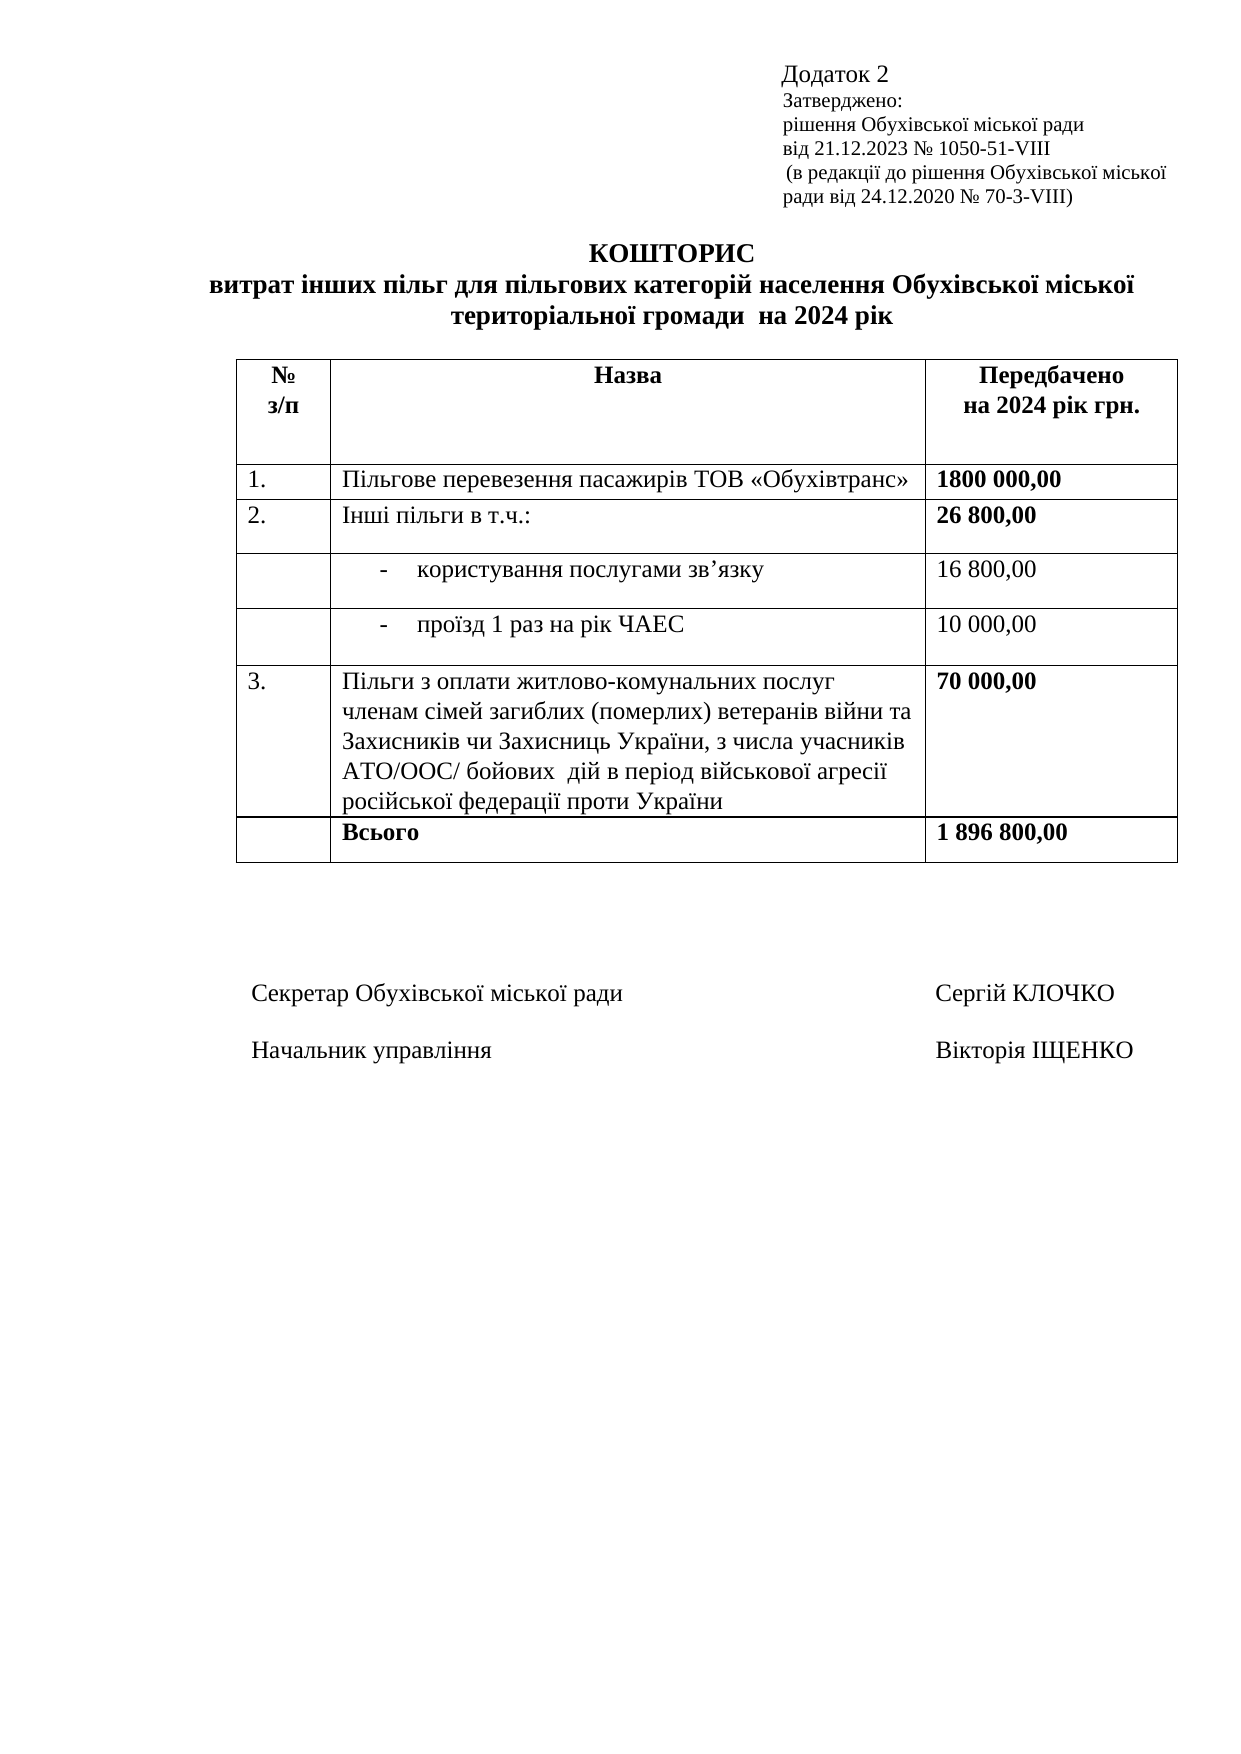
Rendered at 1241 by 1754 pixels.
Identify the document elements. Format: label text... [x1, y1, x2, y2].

table_cell Всього [331, 818, 925, 862]
text КОШТОРИС [177, 237, 1167, 268]
table_cell 16 800,00 [926, 554, 1177, 608]
table_cell Інші пільги в т.ч.: [331, 500, 925, 553]
table_cell 1800 000,00 [926, 465, 1177, 499]
text рішення Обухівської міської ради [783, 112, 1167, 136]
text Начальник управління Вікторія ІЩЕНКО [177, 1035, 1167, 1064]
table_header № з/п [237, 360, 330, 463]
text Додаток 2 [472, 59, 1167, 88]
table_cell 2. [237, 500, 330, 553]
table_cell 1 896 800,00 [926, 818, 1177, 862]
text від 21.12.2023 № 1050-51-VIII [783, 136, 1167, 160]
text ради від 24.12.2020 № 70-3-VIІI) [783, 184, 1167, 208]
text Секретар Обухівської міської ради Сергій КЛОЧКО [177, 978, 1167, 1006]
text (в редакції до рішення Обухівської міської [783, 160, 1167, 184]
table_cell Пільги з оплати житлово-комунальних послуг членам сімей загиблих (померлих) ветеранів війни та Захисників чи Захисниць України, з числа учасників АТО/ООС/ бойових дій в період військової агресії російської федерації проти України [331, 666, 925, 816]
table_cell Пільгове перевезення пасажирів ТОВ «Обухівтранс» [331, 465, 925, 499]
table_cell 70 000,00 [926, 666, 1177, 816]
table_cell [237, 554, 330, 608]
table_cell 3. [237, 666, 330, 816]
text Затверджено: [709, 88, 1167, 112]
table_cell 1. [237, 465, 330, 499]
table_cell користування послугами зв’язку [331, 554, 925, 608]
table_header Назва [331, 360, 925, 463]
table_cell [237, 609, 330, 665]
text витрат інших пільг для пільгових категорій населення Обухівської міської територіальної громади на 2024 рік [177, 268, 1167, 330]
table_cell 26 800,00 [926, 500, 1177, 553]
table_cell проїзд 1 раз на рік ЧАЕС [331, 609, 925, 665]
table_header Передбачено на 2024 рік грн. [926, 360, 1177, 463]
table_cell 10 000,00 [926, 609, 1177, 665]
table_cell [237, 818, 330, 862]
